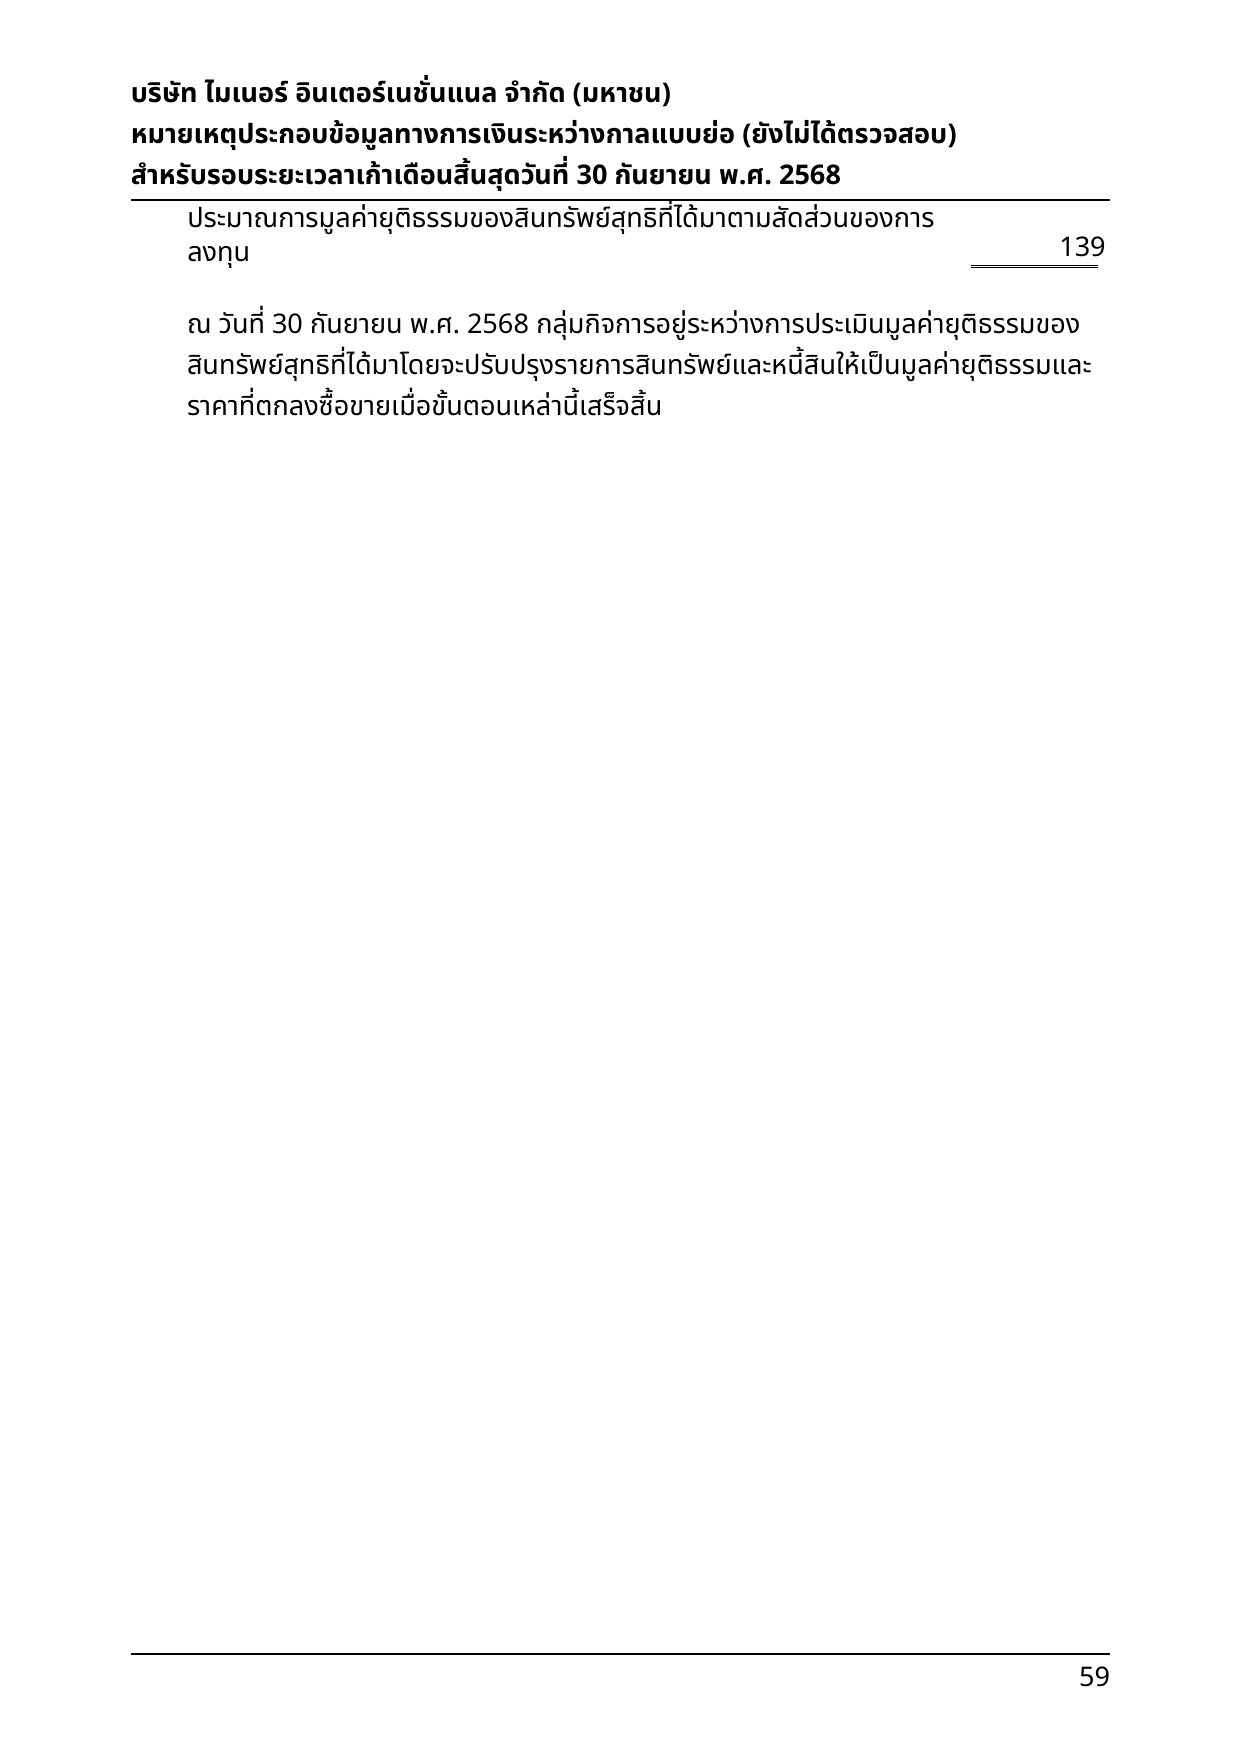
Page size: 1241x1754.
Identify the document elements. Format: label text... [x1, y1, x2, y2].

table_cell ประมาณการมูลค่ายุติธรรมของสินทรัพย์สุทธิที่ได้มาตามสัดส่วนของการลงทุน [187, 201, 959, 268]
table_cell 139 [959, 201, 1109, 268]
text ณ วันที่ 30 กันยายน พ.ศ. 2568 กลุ่มกิจการอยู่ระหว่างการประเมินมูลค่ายุติธรรมของสินทรัพย์สุทธิที่ได้มาโดยจะปรับปรุงรายการสินทรัพย์และหนี้สินให้เป็นมูลค่ายุติธรรมและราคาที่ตกลงซื้อขายเมื่อขั้นตอนเหล่านี้เสร็จสิ้น [187, 305, 1110, 428]
